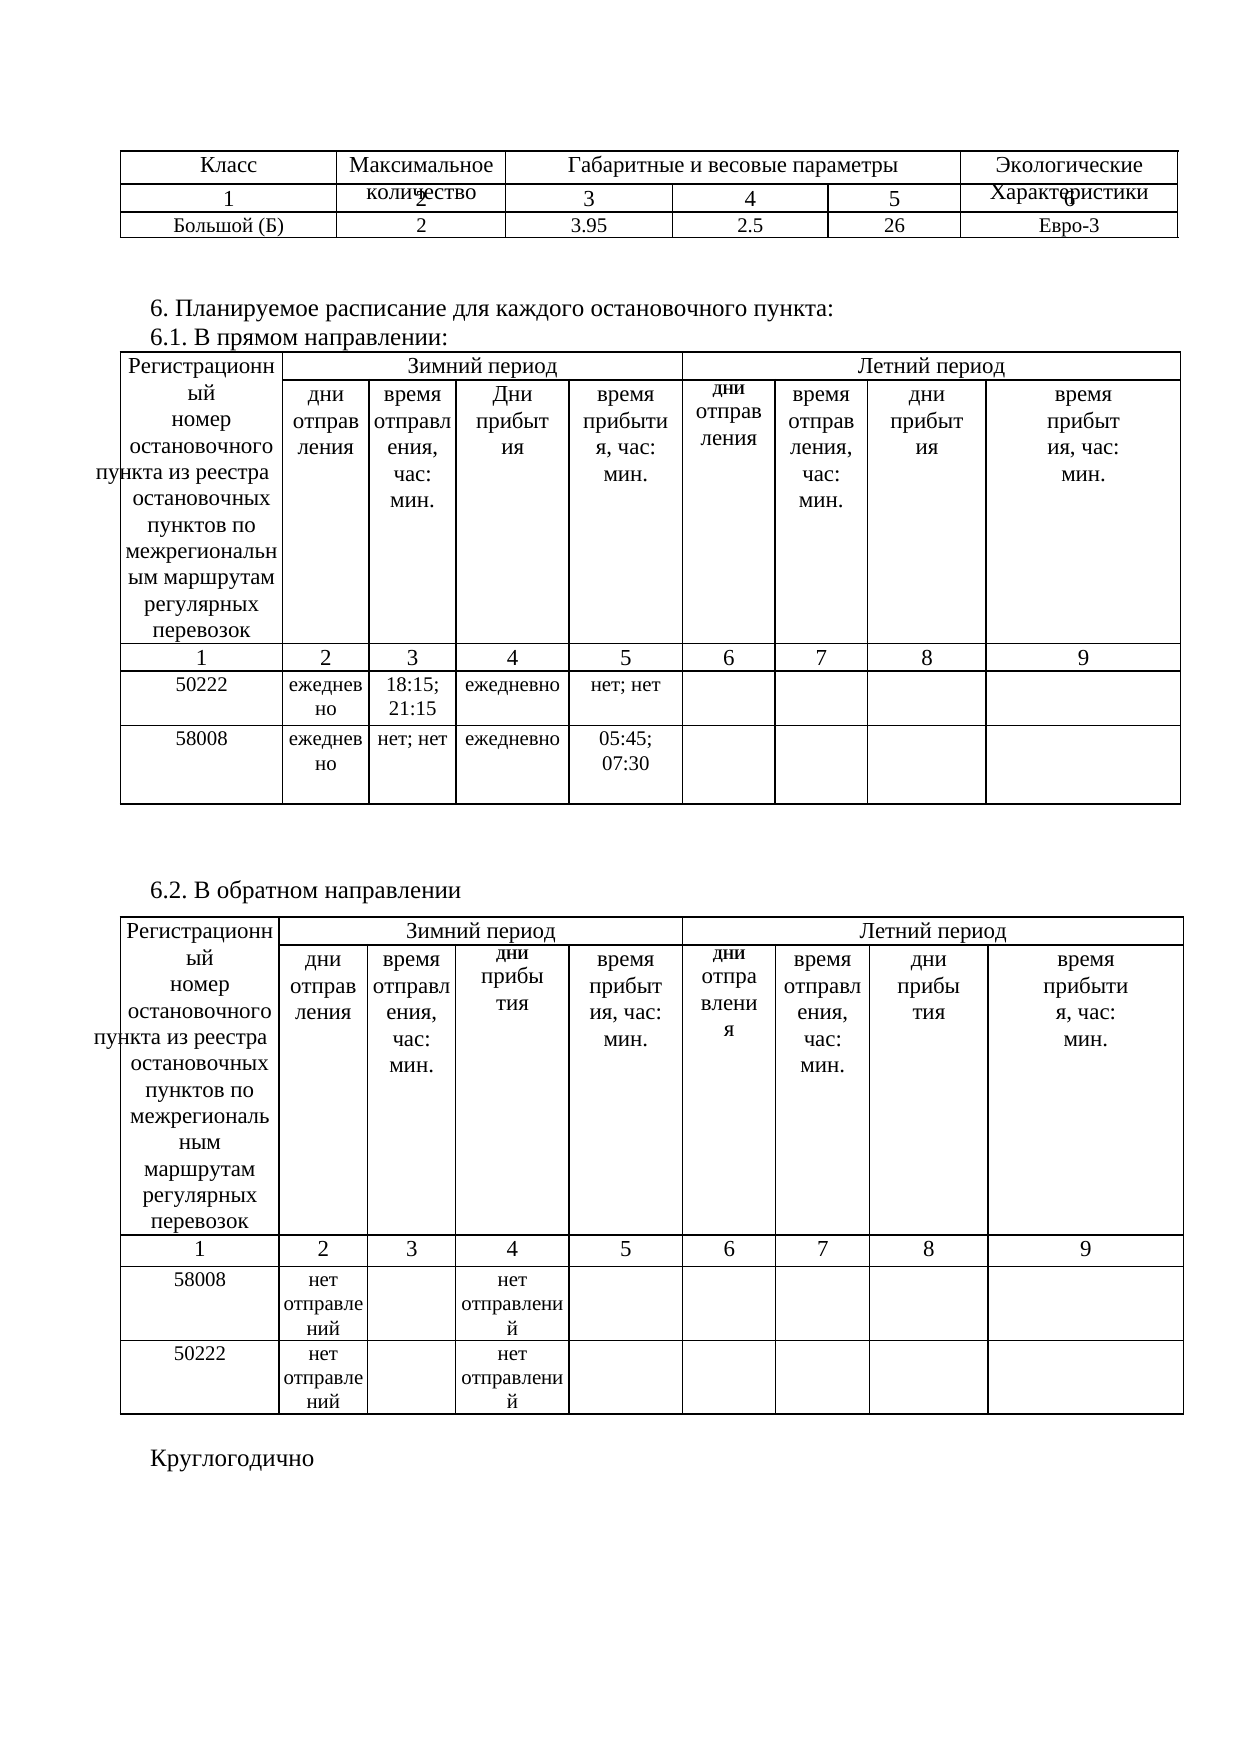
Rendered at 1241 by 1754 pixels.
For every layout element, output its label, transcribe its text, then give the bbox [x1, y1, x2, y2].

table_cell нет отправлений [280, 1341, 367, 1413]
table_cell [368, 1267, 455, 1339]
table_cell 2 [337, 213, 505, 237]
table_header Регистрационный номер остановочного пункта из реестра остановочных пунктов по межрегиональным маршрутам регулярных перевозок [121, 353, 282, 642]
table_cell ежедневно [283, 672, 368, 725]
table_cell [776, 1341, 869, 1413]
table_cell 6 [961, 185, 1177, 211]
table_cell [989, 1341, 1183, 1413]
table_cell время прибыти я, час: мин. [570, 381, 682, 642]
table_cell [776, 672, 867, 725]
table_cell время отправл ения, час: мин. [370, 381, 455, 642]
text 6. Планируемое расписание для каждого остановочного пункта: [150, 293, 1090, 322]
table_cell [987, 672, 1180, 725]
table_cell [683, 672, 774, 725]
table_cell 3.95 [506, 213, 672, 237]
table_cell 9 [987, 644, 1180, 670]
table_header Летний период [683, 918, 1183, 944]
table_cell 5 [829, 185, 960, 211]
text Круглогодично [150, 1443, 1090, 1472]
table_cell [987, 726, 1180, 803]
table_cell 50222 [121, 672, 282, 725]
table_cell нет отправлений [280, 1267, 367, 1339]
table_cell нет отправлений [456, 1341, 568, 1413]
table_cell 26 [829, 213, 960, 237]
table_cell 2 [280, 1236, 367, 1266]
table_cell 2.5 [673, 213, 827, 237]
table_cell время прибыти я, час: мин. [989, 946, 1183, 1234]
table_header Габаритные и весовые параметры [506, 152, 960, 183]
table_cell нет отправлений [456, 1267, 568, 1339]
table_cell ДНИ отправ ления [683, 381, 774, 642]
table_header Регистрационный номер остановочного пункта из реестра остановочных пунктов по межрегиональным маршрутам регулярных перевозок [121, 918, 278, 1234]
table_cell 7 [776, 644, 867, 670]
table_cell ДНИ отпра влени я [683, 946, 775, 1234]
table_cell 3 [506, 185, 672, 211]
table_cell 1 [121, 644, 282, 670]
table_cell [868, 726, 985, 803]
table_cell [870, 1341, 987, 1413]
table_cell 3 [368, 1236, 455, 1266]
table_cell время отправ ления, час: мин. [776, 381, 867, 642]
table_cell 7 [776, 1236, 869, 1266]
table_cell время прибыт ия, час: мин. [570, 946, 682, 1234]
table_cell [683, 726, 774, 803]
table_cell 18:15; 21:15 [370, 672, 455, 725]
table_cell [870, 1267, 987, 1339]
table_cell дни отправ ления [280, 946, 367, 1234]
table_header Зимний период [283, 353, 682, 379]
table_cell 2 [283, 644, 368, 670]
table_cell время прибыт ия, час: мин. [987, 381, 1180, 642]
table_cell [868, 672, 985, 725]
table_cell 05:45; 07:30 [570, 726, 682, 803]
table_header Зимний период [280, 918, 682, 944]
table_cell нет; нет [370, 726, 455, 803]
text 6.2. В обратном направлении [150, 875, 1090, 903]
table_cell 4 [456, 1236, 568, 1266]
table_cell 1 [121, 185, 336, 211]
table_cell 2 [337, 185, 505, 211]
table_cell дни прибы тия [870, 946, 987, 1234]
table_cell 5 [570, 1236, 682, 1266]
table_cell [776, 726, 867, 803]
table_cell Евро-3 [961, 213, 1177, 237]
table_cell дни отправ ления [283, 381, 368, 642]
table_cell 58008 [121, 726, 282, 803]
table_cell 3 [370, 644, 455, 670]
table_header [961, 152, 1177, 183]
table_cell [570, 1267, 682, 1339]
table_header Летний период [683, 353, 1180, 379]
table_cell Большой (Б) [121, 213, 336, 237]
table_cell ежедневно [457, 726, 568, 803]
table_cell Дни прибыт ия [457, 381, 568, 642]
table_cell время отправл ения, час: мин. [776, 946, 869, 1234]
table_cell [989, 1267, 1183, 1339]
table_cell ежедневно [457, 672, 568, 725]
table_cell 8 [868, 644, 985, 670]
table_cell 50222 [121, 1341, 278, 1413]
table_cell нет; нет [570, 672, 682, 725]
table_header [337, 152, 505, 183]
table_cell 6 [683, 1236, 775, 1266]
table_cell 5 [570, 644, 682, 670]
table_cell 1 [121, 1236, 278, 1266]
table_header Класс [121, 152, 336, 183]
table_cell 58008 [121, 1267, 278, 1339]
table_cell [683, 1267, 775, 1339]
table_cell дни прибыт ия [868, 381, 985, 642]
table_cell 6 [683, 644, 774, 670]
table_cell [776, 1267, 869, 1339]
table_cell 9 [989, 1236, 1183, 1266]
table_cell [683, 1341, 775, 1413]
table_cell 4 [673, 185, 827, 211]
table_cell 8 [870, 1236, 987, 1266]
table_cell [368, 1341, 455, 1413]
text 6.1. В прямом направлении: [150, 322, 1090, 351]
table_cell время отправл ения, час: мин. [368, 946, 455, 1234]
table_cell 4 [457, 644, 568, 670]
table_cell ежедневно [283, 726, 368, 803]
table_cell ДНИ прибы тия [456, 946, 568, 1234]
table_cell [570, 1341, 682, 1413]
